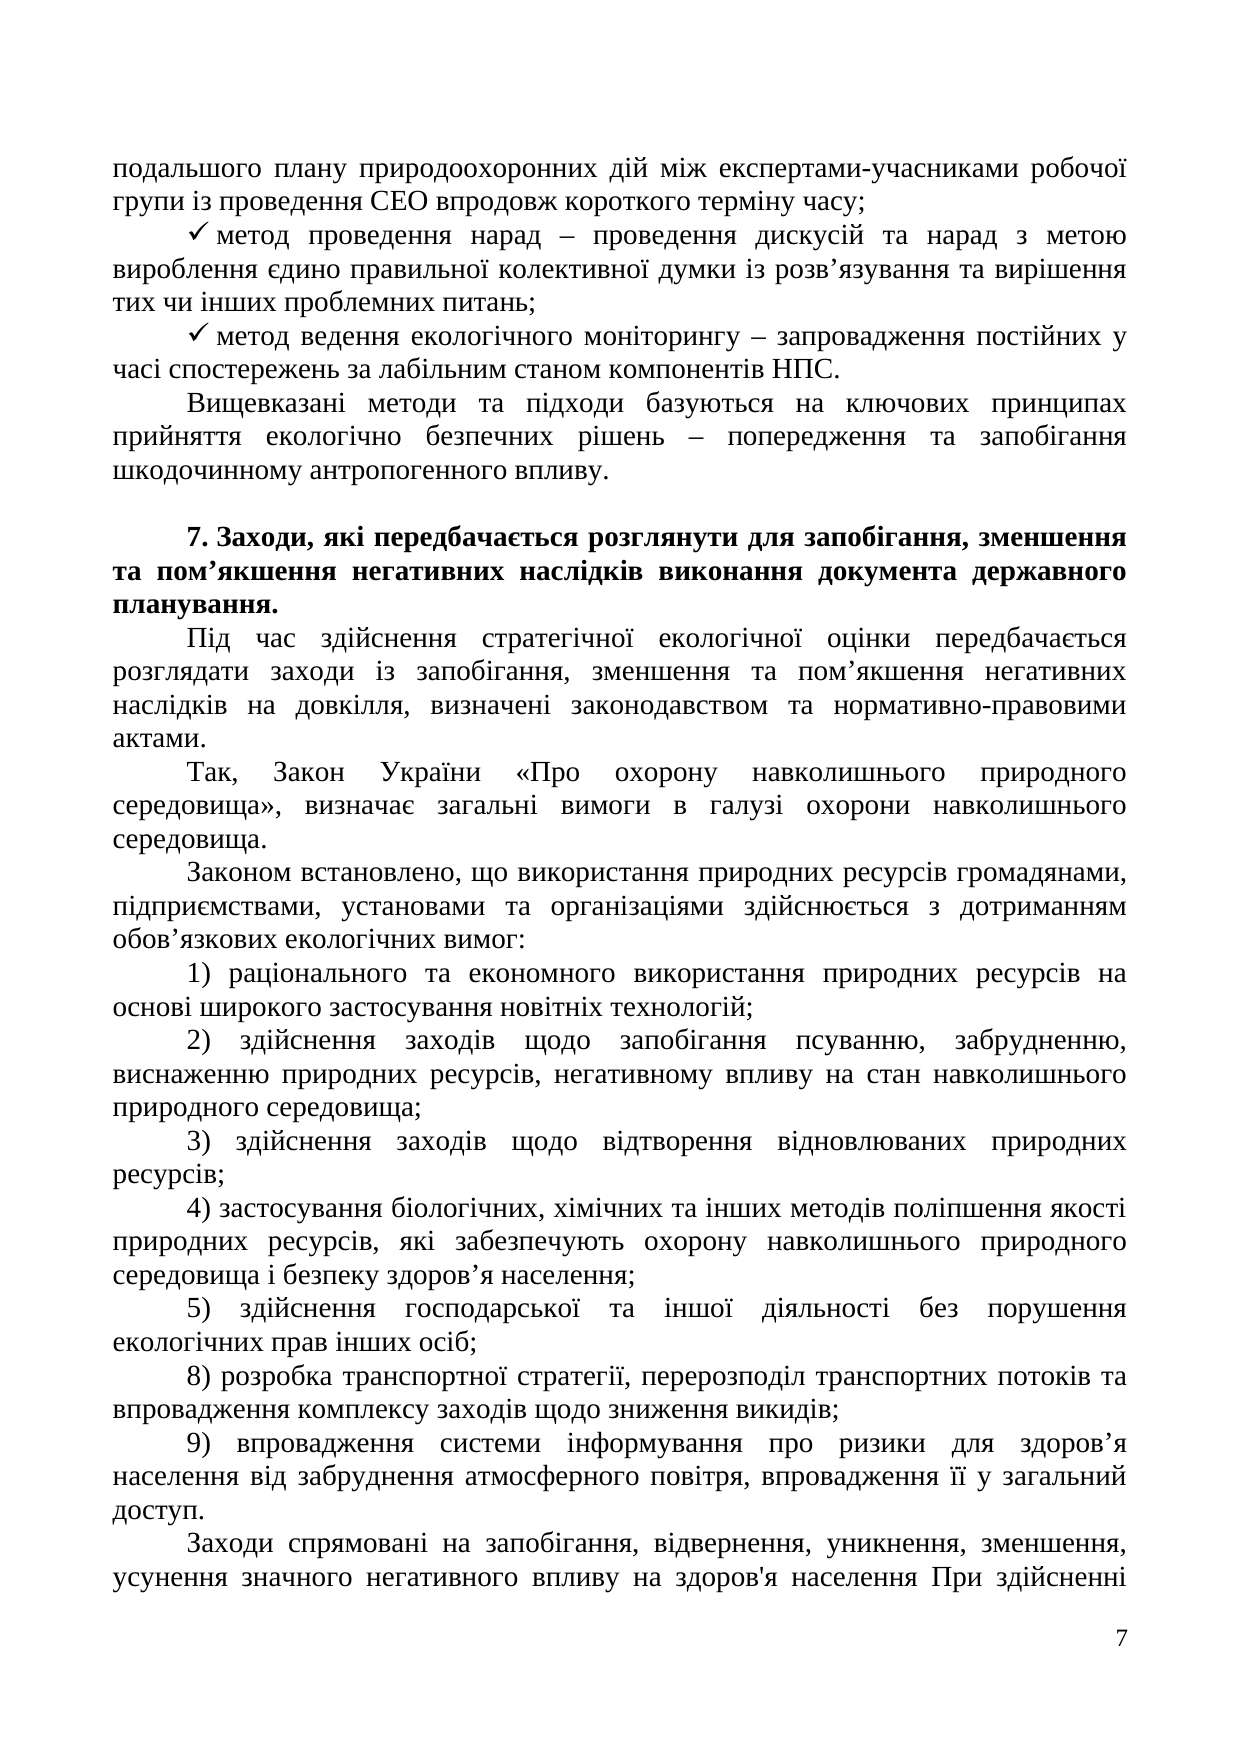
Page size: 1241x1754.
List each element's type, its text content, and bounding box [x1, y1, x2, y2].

text Під час здійснення стратегічної екологічної оцінки передбачається розглядати заходи із запобігання, зменшення та пом’якшення негативних наслідків на довкілля, визначені законодавством та нормативно-правовими актами. [112, 620, 1128, 754]
text 5) здійснення господарської та іншої діяльності без порушення екологічних прав інших осіб; [112, 1291, 1128, 1358]
text Так, Закон України «Про охорону навколишнього природного середовища», визначає загальні вимоги в галузі охорони навколишнього середовища. [112, 754, 1128, 854]
text 9) впровадження системи інформування про ризики для здоров’я населення від забруднення атмосферного повітря, впровадження її у загальний доступ. [112, 1425, 1128, 1525]
list Заходи, які передбачається розглянути для запобігання, зменшення та пом’якшення негативних наслідків виконання документа державного планування. [112, 519, 1128, 620]
list метод ведення екологічного моніторингу – запровадження постійних у часі спостережень за лабільним станом компонентів НПС. [112, 318, 1128, 385]
text 2) здійснення заходів щодо запобігання псуванню, забрудненню, виснаженню природних ресурсів, негативному впливу на стан навколишнього природного середовища; [112, 1022, 1128, 1123]
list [112, 150, 1128, 217]
text 1) раціонального та економного використання природних ресурсів на основі широкого застосування новітніх технологій; [112, 955, 1128, 1022]
text 3) здійснення заходів щодо відтворення відновлюваних природних ресурсів; [112, 1123, 1128, 1190]
list метод проведення нарад – проведення дискусій та нарад з метою вироблення єдино правильної колективної думки із розв’язування та вирішення тих чи інших проблемних питань; [112, 217, 1128, 318]
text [112, 1525, 1128, 1592]
text 4) застосування біологічних, хімічних та інших методів поліпшення якості природних ресурсів, які забезпечують охорону навколишнього природного середовища і безпеку здоров’я населення; [112, 1190, 1128, 1291]
text Законом встановлено, що використання природних ресурсів громадянами, підприємствами, установами та організаціями здійснюється з дотриманням обов’язкових екологічних вимог: [112, 854, 1128, 955]
text 8) розробка транспортної стратегії, перерозподіл транспортних потоків та впровадження комплексу заходів щодо зниження викидів; [112, 1358, 1128, 1425]
text Вищевказані методи та підходи базуються на ключових принципах прийняття екологічно безпечних рішень – попередження та запобігання шкодочинному антропогенного впливу. [112, 385, 1128, 486]
